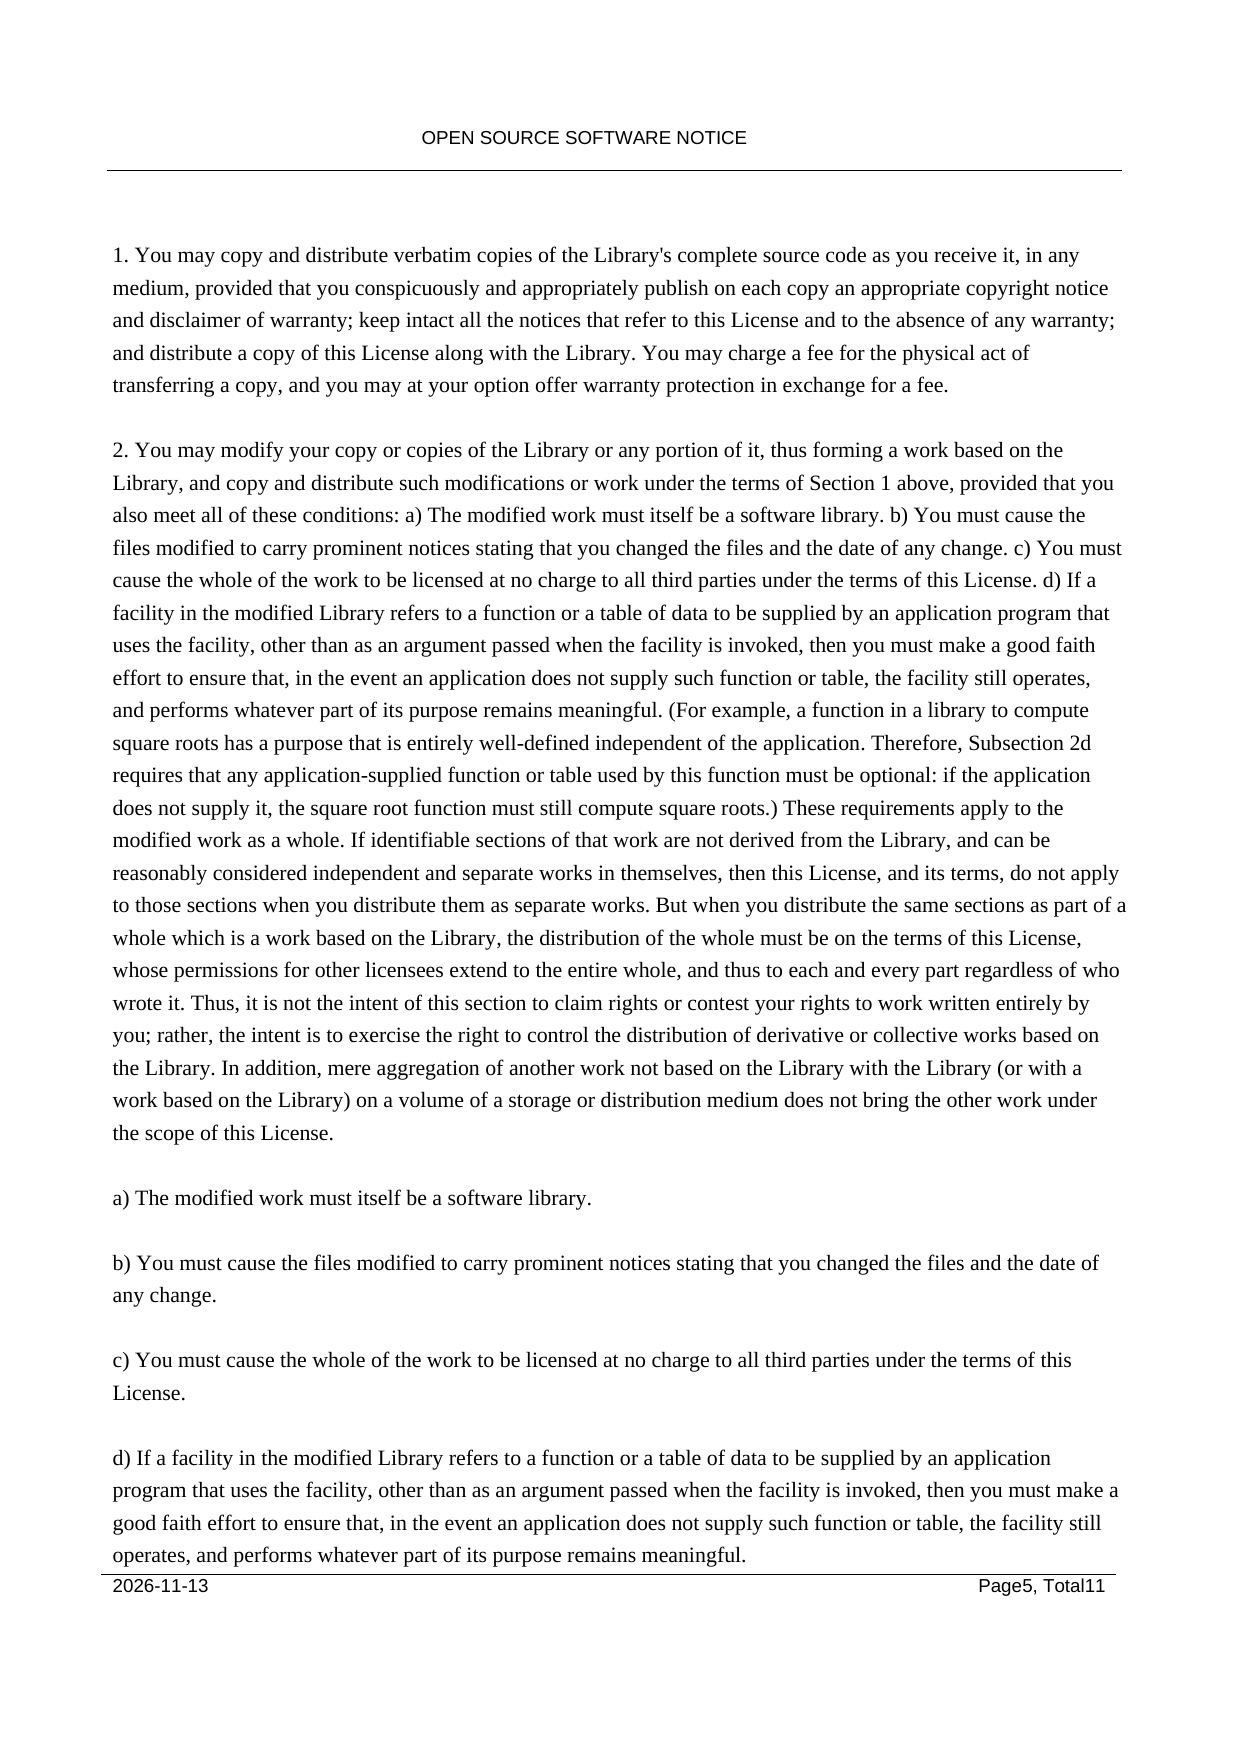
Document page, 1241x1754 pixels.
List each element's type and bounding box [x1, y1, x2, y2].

text [112, 206, 1128, 1571]
